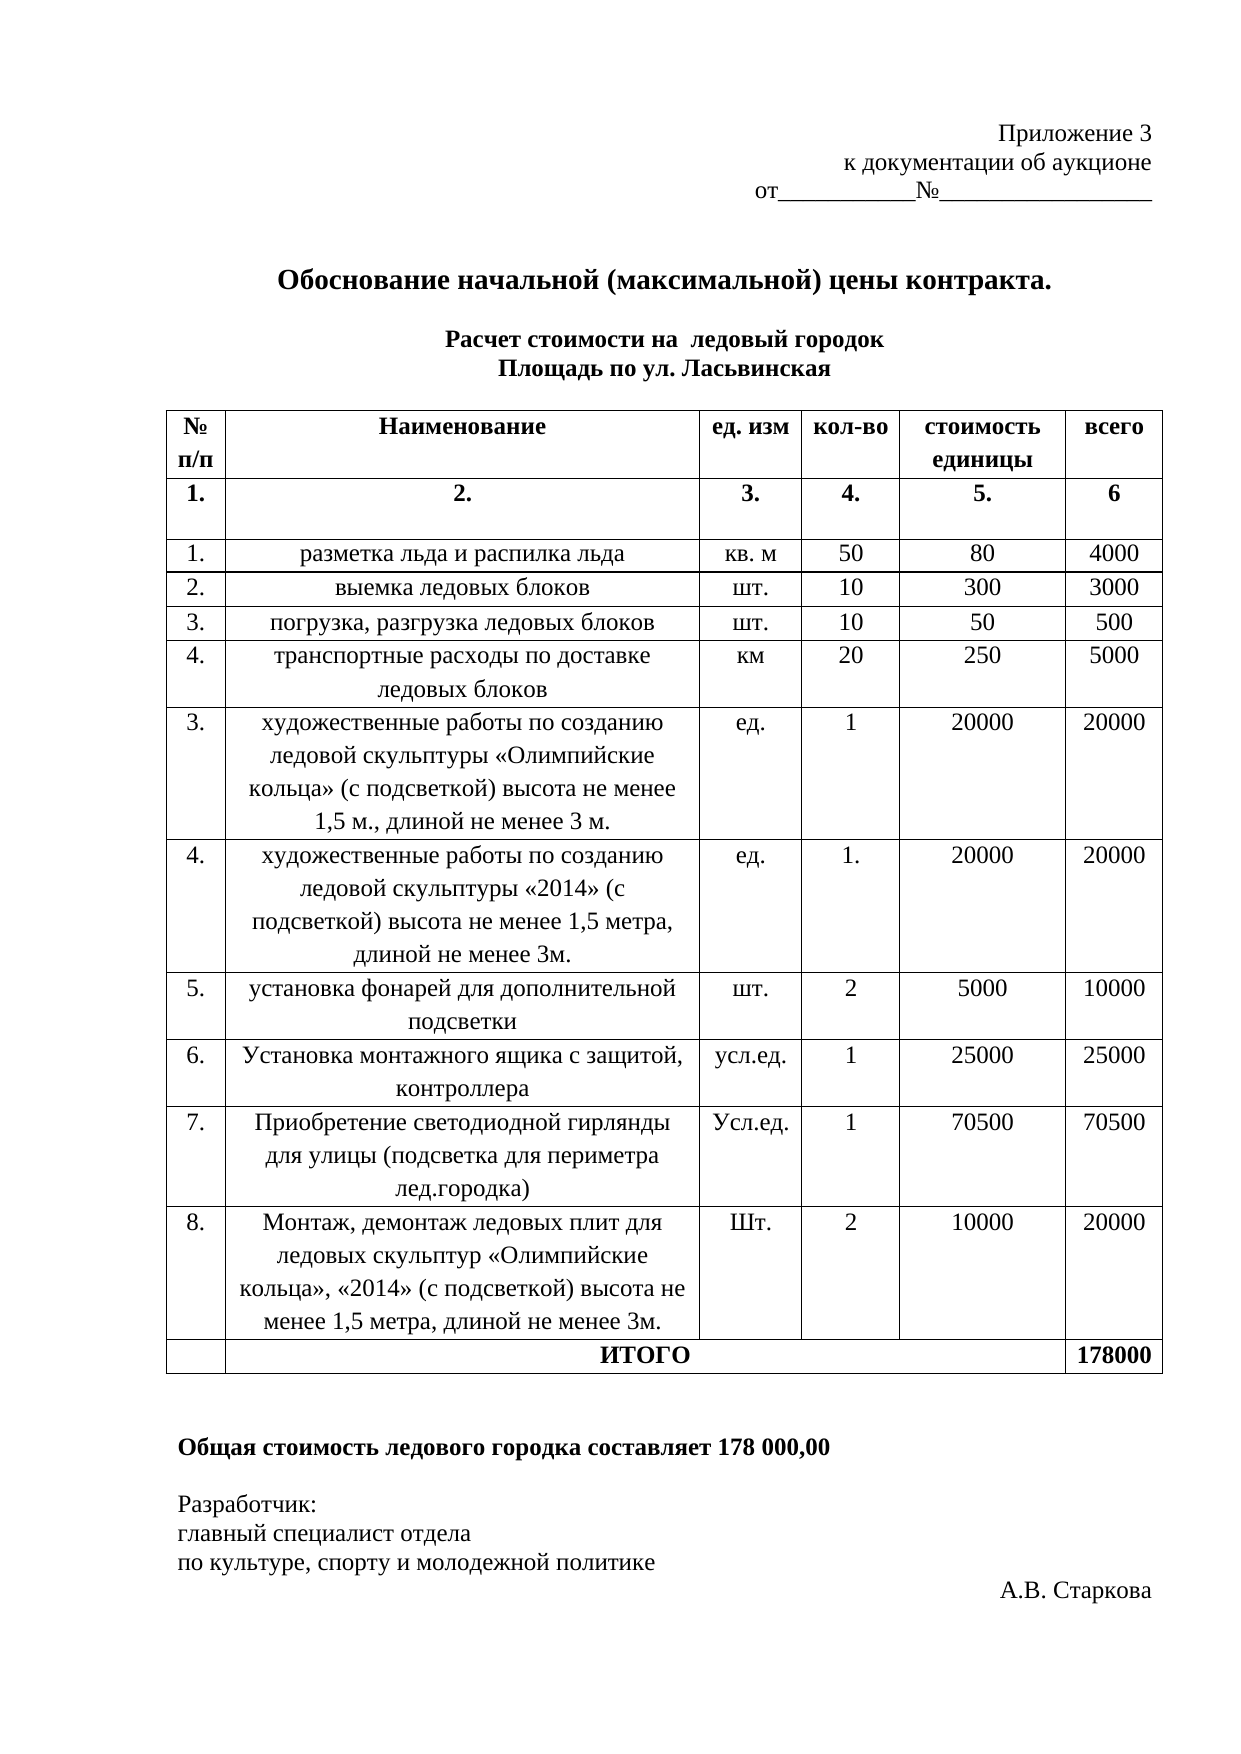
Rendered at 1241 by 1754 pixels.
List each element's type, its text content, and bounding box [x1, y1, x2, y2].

text по культуре, спорту и молодежной политике [177, 1547, 1152, 1576]
table_cell 20000 [1066, 840, 1162, 972]
table_cell 50 [900, 607, 1065, 639]
text от___________№_________________ [177, 176, 1152, 204]
table_cell 1. [167, 540, 225, 571]
text главный специалист отдела [177, 1518, 1152, 1547]
table_cell 10000 [1066, 973, 1162, 1039]
table_cell 2. [167, 573, 225, 606]
table_cell 7. [167, 1107, 225, 1206]
table_cell 3000 [1066, 573, 1162, 606]
table_cell 20 [802, 641, 899, 707]
table_cell шт. [700, 607, 801, 639]
table_cell 1. [167, 479, 225, 538]
table_cell км [700, 641, 801, 707]
table_cell Монтаж, демонтаж ледовых плит для ледовых скульптур «Олимпийские кольца», «2014» (с подсветкой) высота не менее 1,5 метра, длиной не менее 3м. [226, 1207, 699, 1339]
table_cell Усл.ед. [700, 1107, 801, 1206]
table_cell 10000 [900, 1207, 1065, 1339]
table_cell 25000 [900, 1040, 1065, 1106]
table_cell 50 [802, 540, 899, 571]
table_cell 2 [802, 1207, 899, 1339]
table_cell 10 [802, 607, 899, 639]
table_cell 20000 [1066, 708, 1162, 839]
table_cell 4. [167, 840, 225, 972]
table_cell 2 [802, 973, 899, 1039]
table_header стоимость единицы [900, 411, 1065, 477]
table_cell разметка льда и распилка льда [226, 540, 699, 571]
text Приложение 3 [177, 118, 1152, 147]
table_header ед. изм [700, 411, 801, 477]
table_cell 20000 [900, 840, 1065, 972]
table_cell Установка монтажного ящика с защитой, контроллера [226, 1040, 699, 1106]
text Разработчик: [177, 1489, 1152, 1518]
table_cell ед. [700, 840, 801, 972]
table_cell Шт. [700, 1207, 801, 1339]
table_cell 20000 [900, 708, 1065, 839]
table_cell 6 [1066, 479, 1162, 538]
table_cell 5000 [1066, 641, 1162, 707]
table_cell шт. [700, 973, 801, 1039]
table_cell 10 [802, 573, 899, 606]
text А.В. Старкова [177, 1576, 1152, 1604]
table_cell 2. [226, 479, 699, 538]
table_cell 5000 [900, 973, 1065, 1039]
table_cell 8. [167, 1207, 225, 1339]
table_cell 70500 [1066, 1107, 1162, 1206]
table_cell 300 [900, 573, 1065, 606]
table_cell усл.ед. [700, 1040, 801, 1106]
table_cell [167, 1340, 225, 1373]
table_cell ед. [700, 708, 801, 839]
table_cell установка фонарей для дополнительной подсветки [226, 973, 699, 1039]
table_cell 1 [802, 1107, 899, 1206]
table_cell транспортные расходы по доставке ледовых блоков [226, 641, 699, 707]
text Обоснование начальной (максимальной) цены контракта. [177, 262, 1152, 295]
table_cell выемка ледовых блоков [226, 573, 699, 606]
table_cell 5. [167, 973, 225, 1039]
text Площадь по ул. Ласьвинская [177, 353, 1152, 382]
table_cell 1 [802, 708, 899, 839]
table_cell 500 [1066, 607, 1162, 639]
table_header всего [1066, 411, 1162, 477]
table_header № п/п [167, 411, 225, 477]
table_cell художественные работы по созданию ледовой скульптуры «2014» (с подсветкой) высота не менее 1,5 метра, длиной не менее 3м. [226, 840, 699, 972]
table_cell 4. [802, 479, 899, 538]
table_cell Приобретение светодиодной гирлянды для улицы (подсветка для периметра лед.городка) [226, 1107, 699, 1206]
table_cell ИТОГО [226, 1340, 1065, 1373]
table_cell 250 [900, 641, 1065, 707]
text Расчет стоимости на ледовый городок [177, 324, 1152, 353]
table_cell 1. [802, 840, 899, 972]
table_cell 80 [900, 540, 1065, 571]
table_cell 4000 [1066, 540, 1162, 571]
table_cell шт. [700, 573, 801, 606]
table_header Наименование [226, 411, 699, 477]
table_cell художественные работы по созданию ледовой скульптуры «Олимпийские кольца» (с подсветкой) высота не менее 1,5 м., длиной не менее 3 м. [226, 708, 699, 839]
table_cell 3. [167, 708, 225, 839]
table_cell кв. м [700, 540, 801, 571]
table_cell погрузка, разгрузка ледовых блоков [226, 607, 699, 639]
table_cell 4. [167, 641, 225, 707]
table_cell 3. [167, 607, 225, 639]
table_cell 25000 [1066, 1040, 1162, 1106]
table_header кол-во [802, 411, 899, 477]
table_cell 20000 [1066, 1207, 1162, 1339]
text к документации об аукционе [177, 147, 1152, 176]
table_cell 1 [802, 1040, 899, 1106]
table_cell 70500 [900, 1107, 1065, 1206]
text Общая стоимость ледового городка составляет 178 000,00 [177, 1432, 1152, 1461]
table_cell 6. [167, 1040, 225, 1106]
table_cell 5. [900, 479, 1065, 538]
table_cell 178000 [1066, 1340, 1162, 1373]
table_cell 3. [700, 479, 801, 538]
